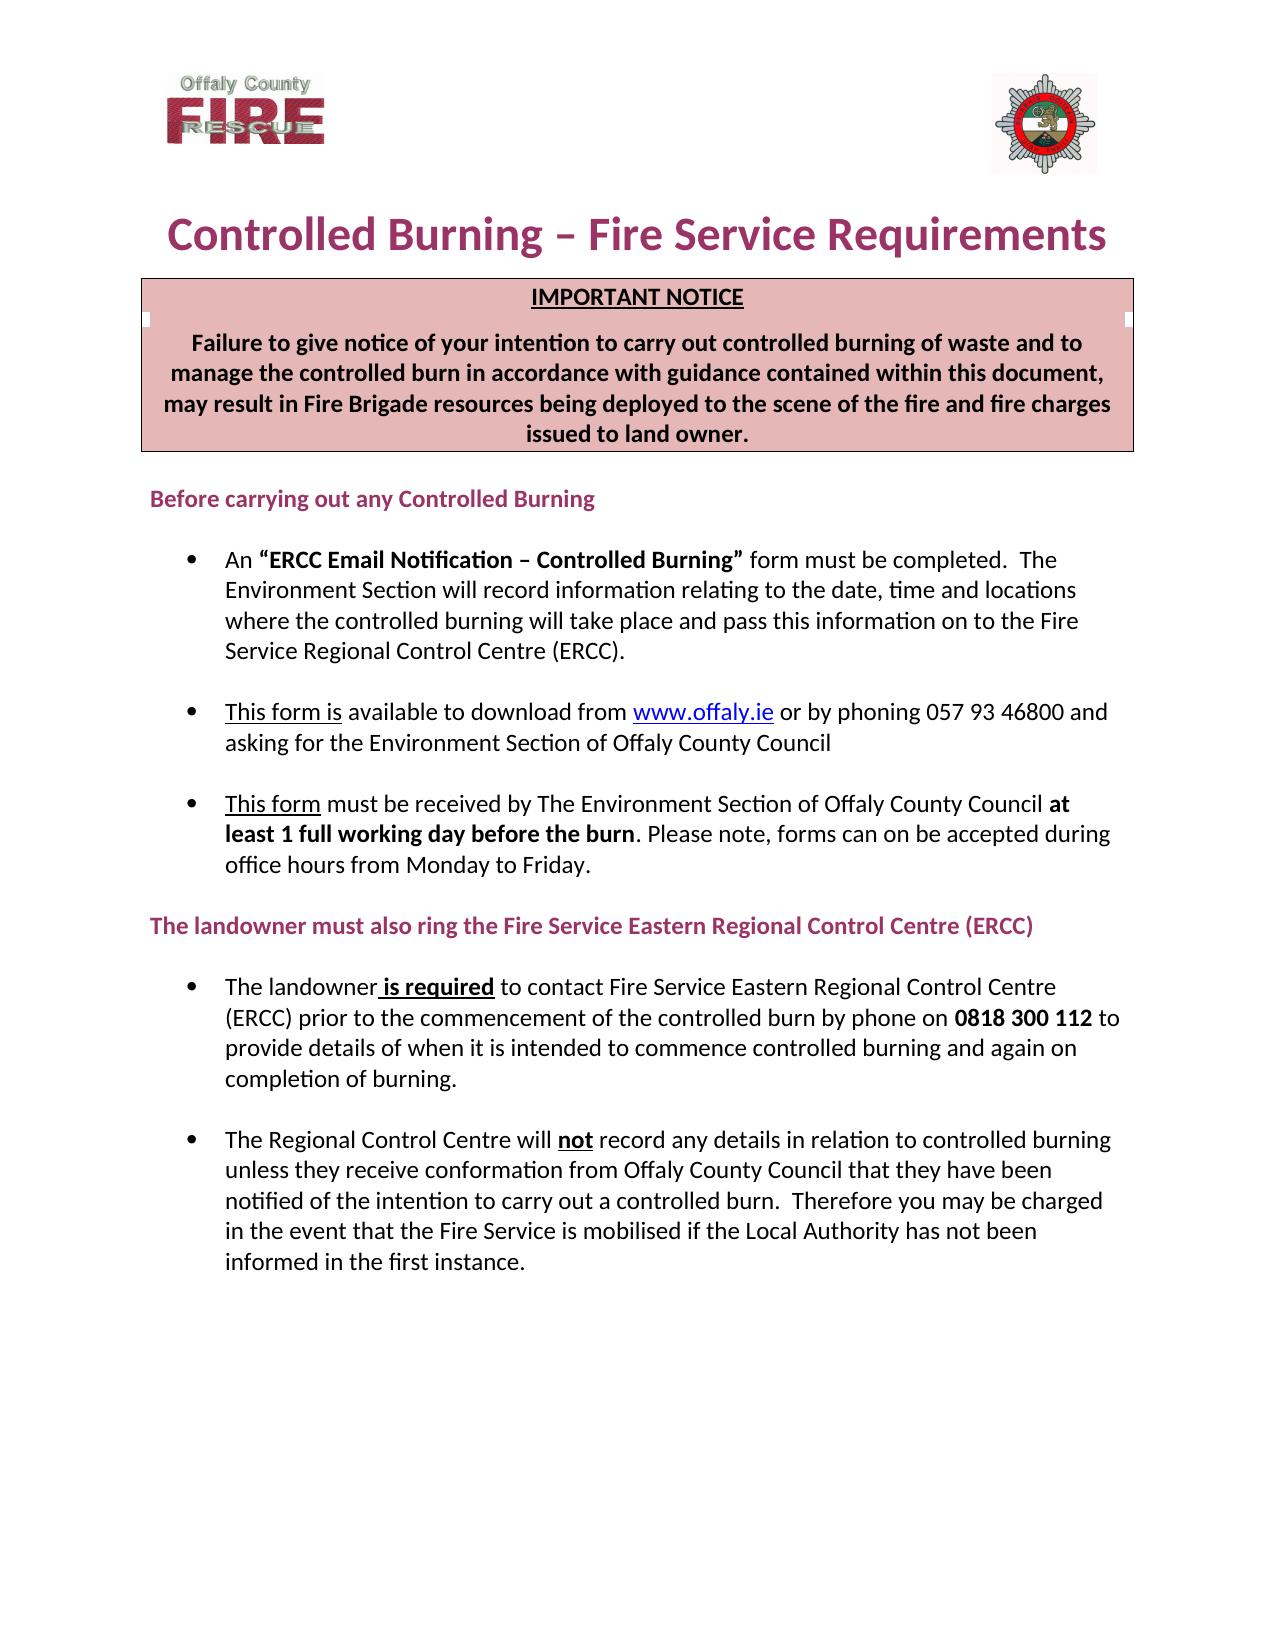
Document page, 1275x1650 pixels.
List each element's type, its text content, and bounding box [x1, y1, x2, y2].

list This form is available to download from www.offaly.ie or by phoning 057 93 46800 and asking for the Environment Section of Offaly County Council [187, 696, 1125, 757]
list This form must be received by The Environment Section of Offaly County Council at least 1 full working day before the burn. Please note, forms can on be accepted during office hours from Monday to Friday. [187, 788, 1125, 879]
text Failure to give notice of your intention to carry out controlled burning of waste and to manage the controlled burn in accordance with guidance contained within this document, may result in Fire Brigade resources being deployed to the scene of the fire and fire charges issued to land owner. [142, 324, 1133, 451]
text Controlled Burning – Fire Service Requirements [150, 204, 1125, 263]
text IMPORTANT NOTICE [142, 279, 1133, 312]
list The Regional Control Centre will not record any details in relation to controlled burning unless they receive conformation from Offaly County Council that they have been notified of the intention to carry out a controlled burn. Therefore you may be charged in the event that the Fire Service is mobilised if the Local Authority has not been informed in the first instance. [187, 1124, 1125, 1276]
text Before carrying out any Controlled Burning [150, 483, 1125, 513]
picture [166, 73, 325, 145]
text The landowner must also ring the Fire Service Eastern Regional Control Centre (ERCC) [150, 910, 1125, 941]
picture [991, 73, 1098, 174]
list An “ERCC Email Notification – Controlled Burning” form must be completed. The Environment Section will record information relating to the date, time and locations where the controlled burning will take place and pass this information on to the Fire Service Regional Control Centre (ERCC). [187, 544, 1125, 666]
list The landowner is required to contact Fire Service Eastern Regional Control Centre (ERCC) prior to the commencement of the controlled burn by phone on 0818 300 112 to provide details of when it is intended to commence controlled burning and again on completion of burning. [187, 971, 1125, 1093]
